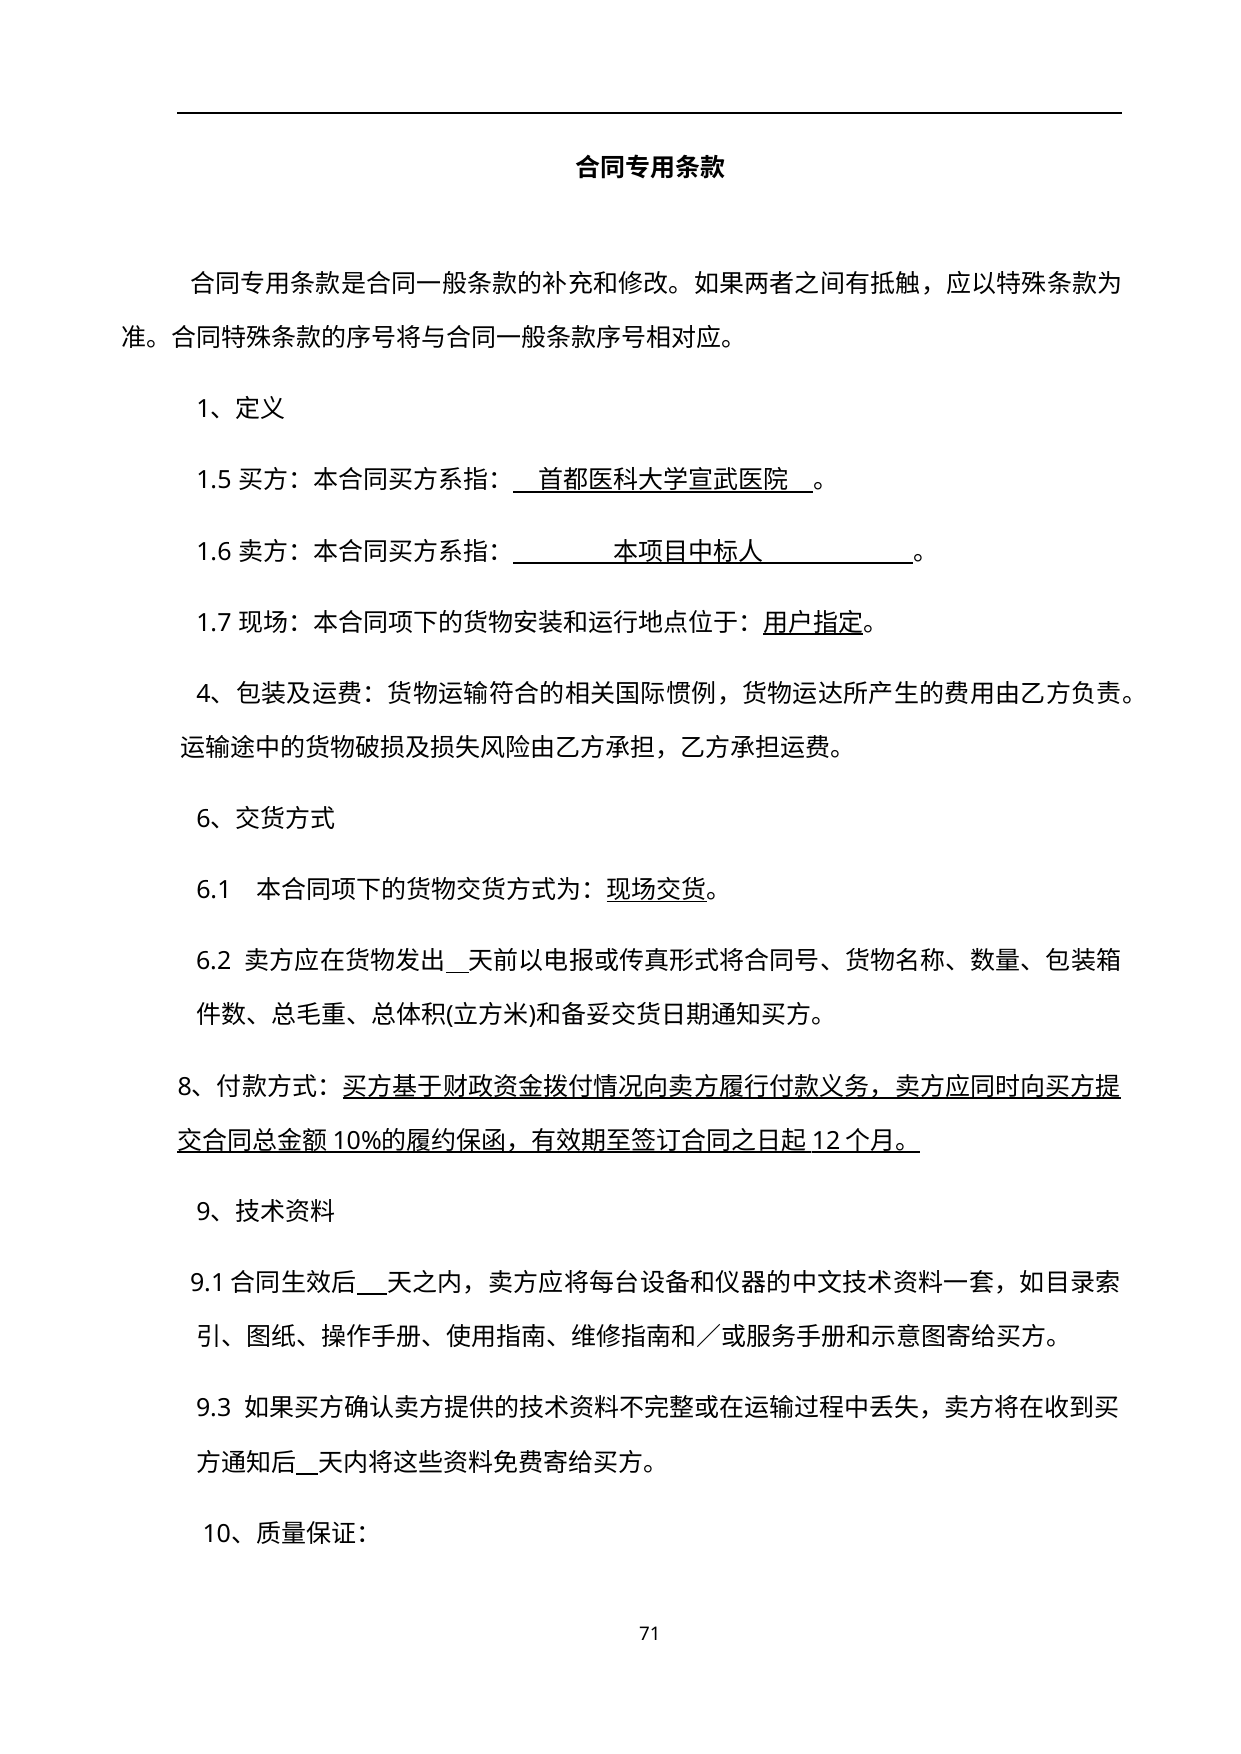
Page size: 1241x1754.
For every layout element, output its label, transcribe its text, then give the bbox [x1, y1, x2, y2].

text 10、质量保证： [177, 1513, 1122, 1549]
subtitle 合同专用条款 [177, 148, 1122, 184]
text 8、付款方式：买方基于财政资金拨付情况向卖方履行付款义务，卖方应同时向买方提交合同总金额10%的履约保函，有效期至签订合同之日起12个月。 [177, 1066, 1122, 1157]
text 9.3 如果买方确认卖方提供的技术资料不完整或在运输过程中丢失，卖方将在收到买方通知后 天内将这些资料免费寄给买方。 [196, 1388, 1122, 1478]
text 1.6 卖方：本合同买方系指： 本项目中标人 。 [196, 531, 1122, 567]
text 4、包装及运费：货物运输符合的相关国际惯例，货物运达所产生的费用由乙方负责。运输途中的货物破损及损失风险由乙方承担，乙方承担运费。 [180, 673, 1122, 764]
text 6、交货方式 [196, 798, 1122, 835]
text 1、定义 [196, 389, 1122, 425]
text 9.1合同生效后 天之内，卖方应将每台设备和仪器的中文技术资料一套，如目录索引、图纸、操作手册、使用指南、维修指南和／或服务手册和示意图寄给买方。 [190, 1262, 1122, 1353]
text 9、技术资料 [196, 1191, 1122, 1228]
text 6.2 卖方应在货物发出 天前以电报或传真形式将合同号、货物名称、数量、包装箱件数、总毛重、总体积(立方米)和备妥交货日期通知买方。 [196, 941, 1122, 1031]
text 合同专用条款是合同一般条款的补充和修改。如果两者之间有抵触，应以特殊条款为准。合同特殊条款的序号将与合同一般条款序号相对应。 [121, 263, 1122, 354]
text 1.5 买方：本合同买方系指： 首都医科大学宣武医院 。 [196, 460, 1122, 496]
text 1.7 现场：本合同项下的货物安装和运行地点位于：用户指定。 [196, 602, 1122, 638]
text 6.1 本合同项下的货物交货方式为：现场交货。 [196, 869, 1122, 906]
